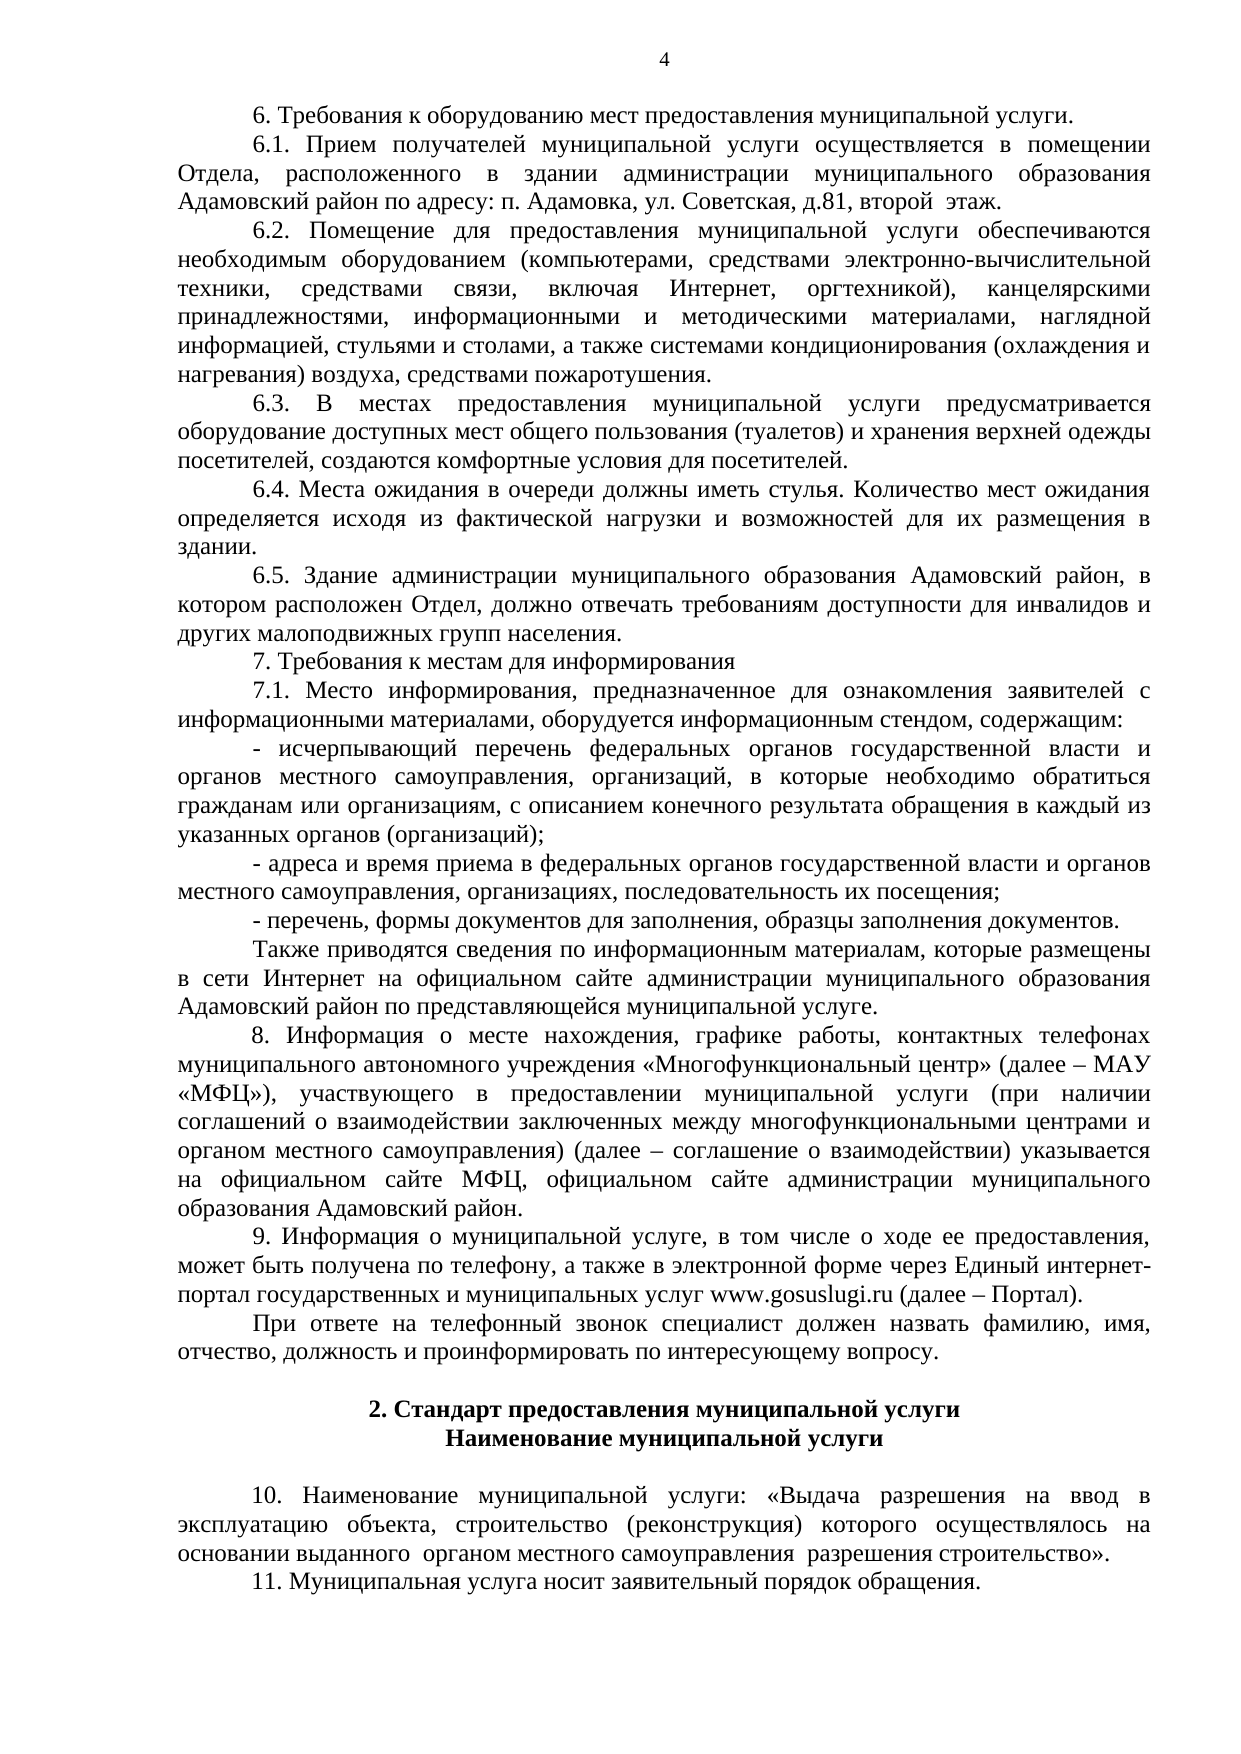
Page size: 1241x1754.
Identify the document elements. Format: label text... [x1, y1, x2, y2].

text 10. Наименование муниципальной услуги: «Выдача разрешения на ввод в эксплуатацию объекта, строительство (реконструкция) которого осуществлялось на основании выданного органом местного самоуправления разрешения строительство». [177, 1480, 1152, 1566]
text Также приводятся сведения по информационным материалам, которые размещены в сети Интернет на официальном сайте администрации муниципального образования Адамовский район по представляющейся муниципальной услуге. [177, 934, 1152, 1020]
text При ответе на телефонный звонок специалист должен назвать фамилию, имя, отчество, должность и проинформировать по интересующему вопросу. [177, 1308, 1152, 1365]
text 6. Требования к оборудованию мест предоставления муниципальной услуги. [177, 100, 1152, 129]
text Наименование муниципальной услуги [177, 1423, 1152, 1451]
text - перечень, формы документов для заполнения, образцы заполнения документов. [177, 905, 1152, 934]
text 6.5. Здание администрации муниципального образования Адамовский район, в котором расположен Отдел, должно отвечать требованиям доступности для инвалидов и других малоподвижных групп населения. [177, 560, 1152, 646]
text 8. Информация о месте нахождения, графике работы, контактных телефонах муниципального автономного учреждения «Многофункциональный центр» (далее – МАУ «МФЦ»), участвующего в предоставлении муниципальной услуги (при наличии соглашений о взаимодействии заключенных между многофункциональными центрами и органом местного самоуправления) (далее – соглашение о взаимодействии) указывается на официальном сайте МФЦ, официальном сайте администрации муниципального образования Адамовский район. [177, 1020, 1152, 1221]
text 6.1. Прием получателей муниципальной услуги осуществляется в помещении Отдела, расположенного в здании администрации муниципального образования Адамовский район по адресу: п. Адамовка, ул. Советская, д.81, второй этаж. [177, 129, 1152, 215]
text - исчерпывающий перечень федеральных органов государственной власти и органов местного самоуправления, организаций, в которые необходимо обратиться гражданам или организациям, с описанием конечного результата обращения в каждый из указанных органов (организаций); [177, 733, 1152, 848]
text 11. Муниципальная услуга носит заявительный порядок обращения. [177, 1566, 1152, 1595]
text 6.4. Места ожидания в очереди должны иметь стулья. Количество мест ожидания определяется исходя из фактической нагрузки и возможностей для их размещения в здании. [177, 474, 1152, 560]
text 7.1. Место информирования, предназначенное для ознакомления заявителей с информационными материалами, оборудуется информационным стендом, содержащим: [177, 675, 1152, 733]
text 6.3. В местах предоставления муниципальной услуги предусматривается оборудование доступных мест общего пользования (туалетов) и хранения верхней одежды посетителей, создаются комфортные условия для посетителей. [177, 388, 1152, 474]
text 2. Стандарт предоставления муниципальной услуги [177, 1394, 1152, 1423]
text 6.2. Помещение для предоставления муниципальной услуги обеспечиваются необходимым оборудованием (компьютерами, средствами электронно-вычислительной техники, средствами связи, включая Интернет, оргтехникой), канцелярскими принадлежностями, информационными и методическими материалами, наглядной информацией, стульями и столами, а также системами кондиционирования (охлаждения и нагревания) воздуха, средствами пожаротушения. [177, 215, 1152, 388]
text 7. Требования к местам для информирования [177, 646, 1152, 675]
text 9. Информация о муниципальной услуге, в том числе о ходе ее предоставления, может быть получена по телефону, а также в электронной форме через Единый интернет-портал государственных и муниципальных услуг www.gosuslugi.ru (далее – Портал). [177, 1221, 1152, 1308]
text - адреса и время приема в федеральных органов государственной власти и органов местного самоуправления, организациях, последовательность их посещения; [177, 848, 1152, 905]
